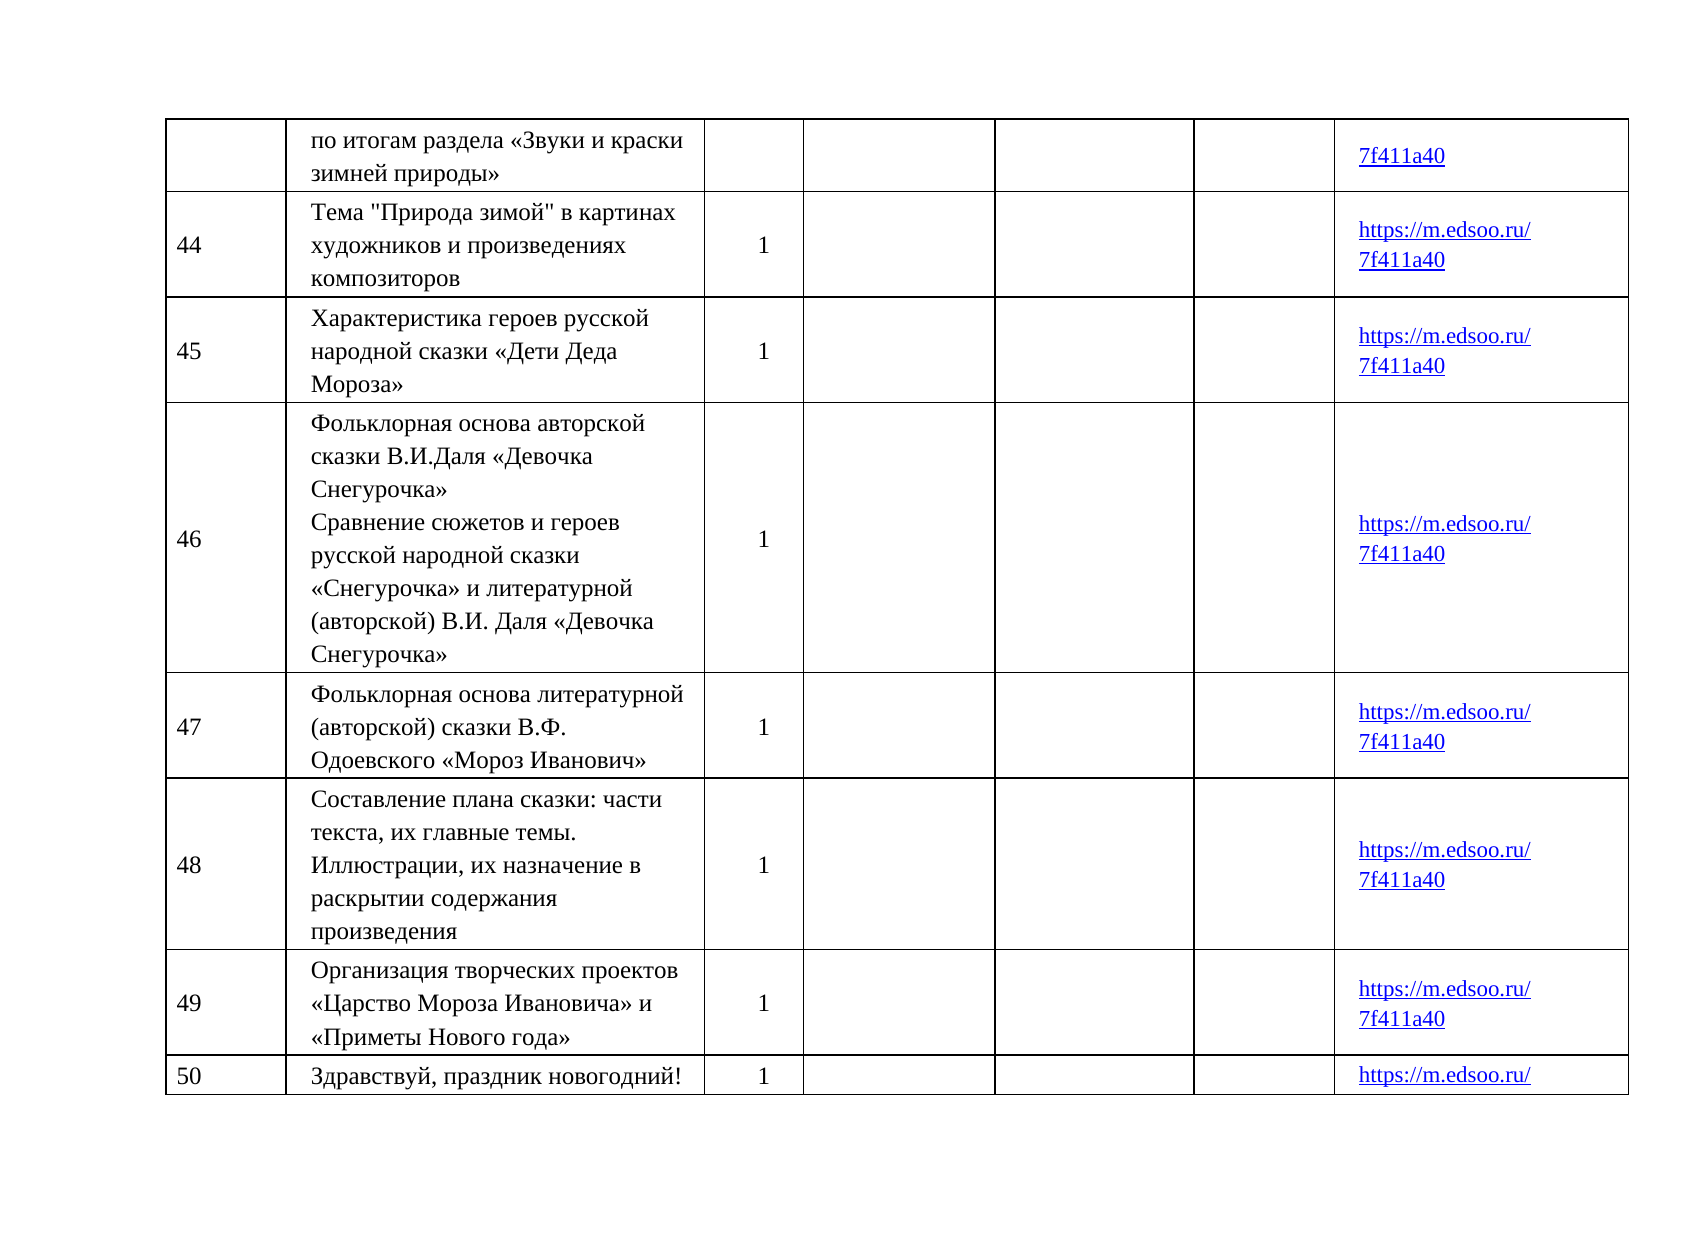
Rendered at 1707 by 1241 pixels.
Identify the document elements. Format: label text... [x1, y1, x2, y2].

table_cell https://m.edsoo.ru/7f411a40 [1335, 192, 1628, 296]
table_cell https://m.edsoo.ru/7f411a40 [1335, 298, 1628, 401]
table_cell [1195, 403, 1334, 672]
table_cell 1 [705, 779, 803, 949]
table_cell [804, 950, 994, 1054]
table_cell 1 [705, 298, 803, 401]
table_cell 1 [804, 120, 994, 191]
table_cell 1 [705, 192, 803, 296]
table_cell [804, 673, 994, 777]
table_cell 1 [705, 950, 803, 1054]
table_cell Фольклорная основа литературной (авторской) сказки В.Ф. Одоевского «Мороз Иванович» [287, 673, 704, 777]
table_cell [1195, 120, 1334, 191]
table_cell 44 [167, 192, 285, 296]
table_cell [996, 950, 1193, 1054]
table_cell [1195, 1056, 1334, 1093]
table_cell 1 [705, 1056, 803, 1093]
table_cell 49 [167, 950, 285, 1054]
table_cell 45 [167, 298, 285, 401]
table_cell Составление плана сказки: части текста, их главные темы. Иллюстрации, их назначение в раскрытии содержания произведения [287, 779, 704, 949]
table_cell [996, 192, 1193, 296]
table_cell [1195, 298, 1334, 401]
table_cell 1 [705, 120, 803, 191]
table_cell Тема "Природа зимой" в картинах художников и произведениях композиторов [287, 192, 704, 296]
table_cell [1195, 192, 1334, 296]
table_cell https://m.edsoo.ru/7f411a40 [1335, 673, 1628, 777]
table_cell 43 [167, 120, 285, 191]
table_cell [804, 403, 994, 672]
table_cell 1 [705, 403, 803, 672]
table_cell [996, 673, 1193, 777]
table_cell 47 [167, 673, 285, 777]
table_cell Характеристика героев русской народной сказки «Дети Деда Мороза» [287, 298, 704, 401]
table_cell [1195, 779, 1334, 949]
table_cell [804, 192, 994, 296]
table_cell [996, 120, 1193, 191]
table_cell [287, 1056, 704, 1093]
table_cell [996, 403, 1193, 672]
table_cell 1 [705, 673, 803, 777]
table_cell [996, 298, 1193, 401]
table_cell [1335, 120, 1628, 191]
table_cell [996, 1056, 1193, 1093]
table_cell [287, 120, 704, 191]
table_cell [996, 779, 1193, 949]
table_cell [804, 779, 994, 949]
table_cell [1195, 673, 1334, 777]
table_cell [1335, 1056, 1628, 1093]
table_cell https://m.edsoo.ru/7f411a40 [1335, 779, 1628, 949]
table_cell [1195, 950, 1334, 1054]
table_cell [804, 1056, 994, 1093]
table_cell 46 [167, 403, 285, 672]
table_cell Фольклорная основа авторской сказки В.И.Даля «Девочка Снегурочка» Сравнение сюжетов и героев русской народной сказки «Снегурочка» и литературной (авторской) В.И. Даля «Девочка Снегурочка» [287, 403, 704, 672]
table_cell Организация творческих проектов «Царство Мороза Ивановича» и «Приметы Нового года» [287, 950, 704, 1054]
table_cell https://m.edsoo.ru/7f411a40 [1335, 950, 1628, 1054]
table_cell 50 [167, 1056, 285, 1093]
table_cell 48 [167, 779, 285, 949]
table_cell [804, 298, 994, 401]
table_cell https://m.edsoo.ru/7f411a40 [1335, 403, 1628, 672]
